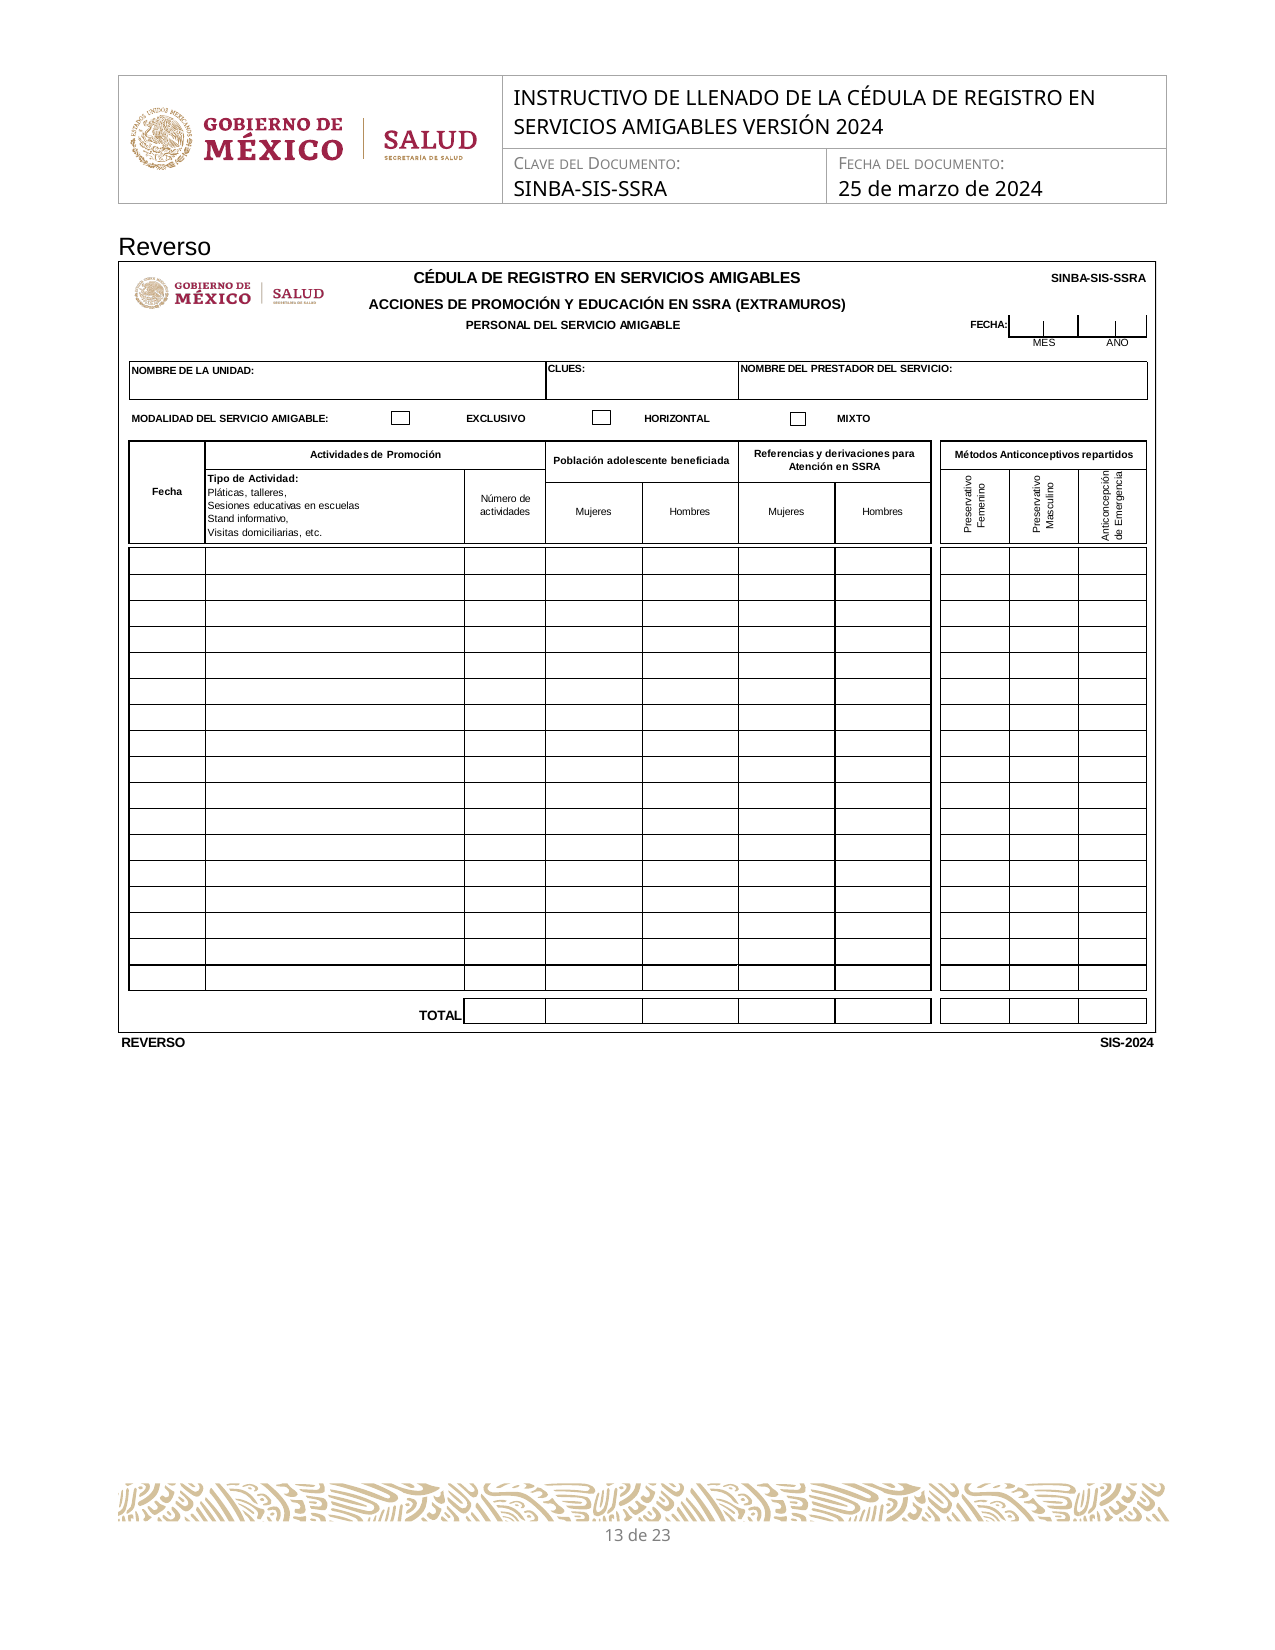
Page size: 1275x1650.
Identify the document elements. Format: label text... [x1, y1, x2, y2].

text Reverso [118, 232, 1157, 261]
